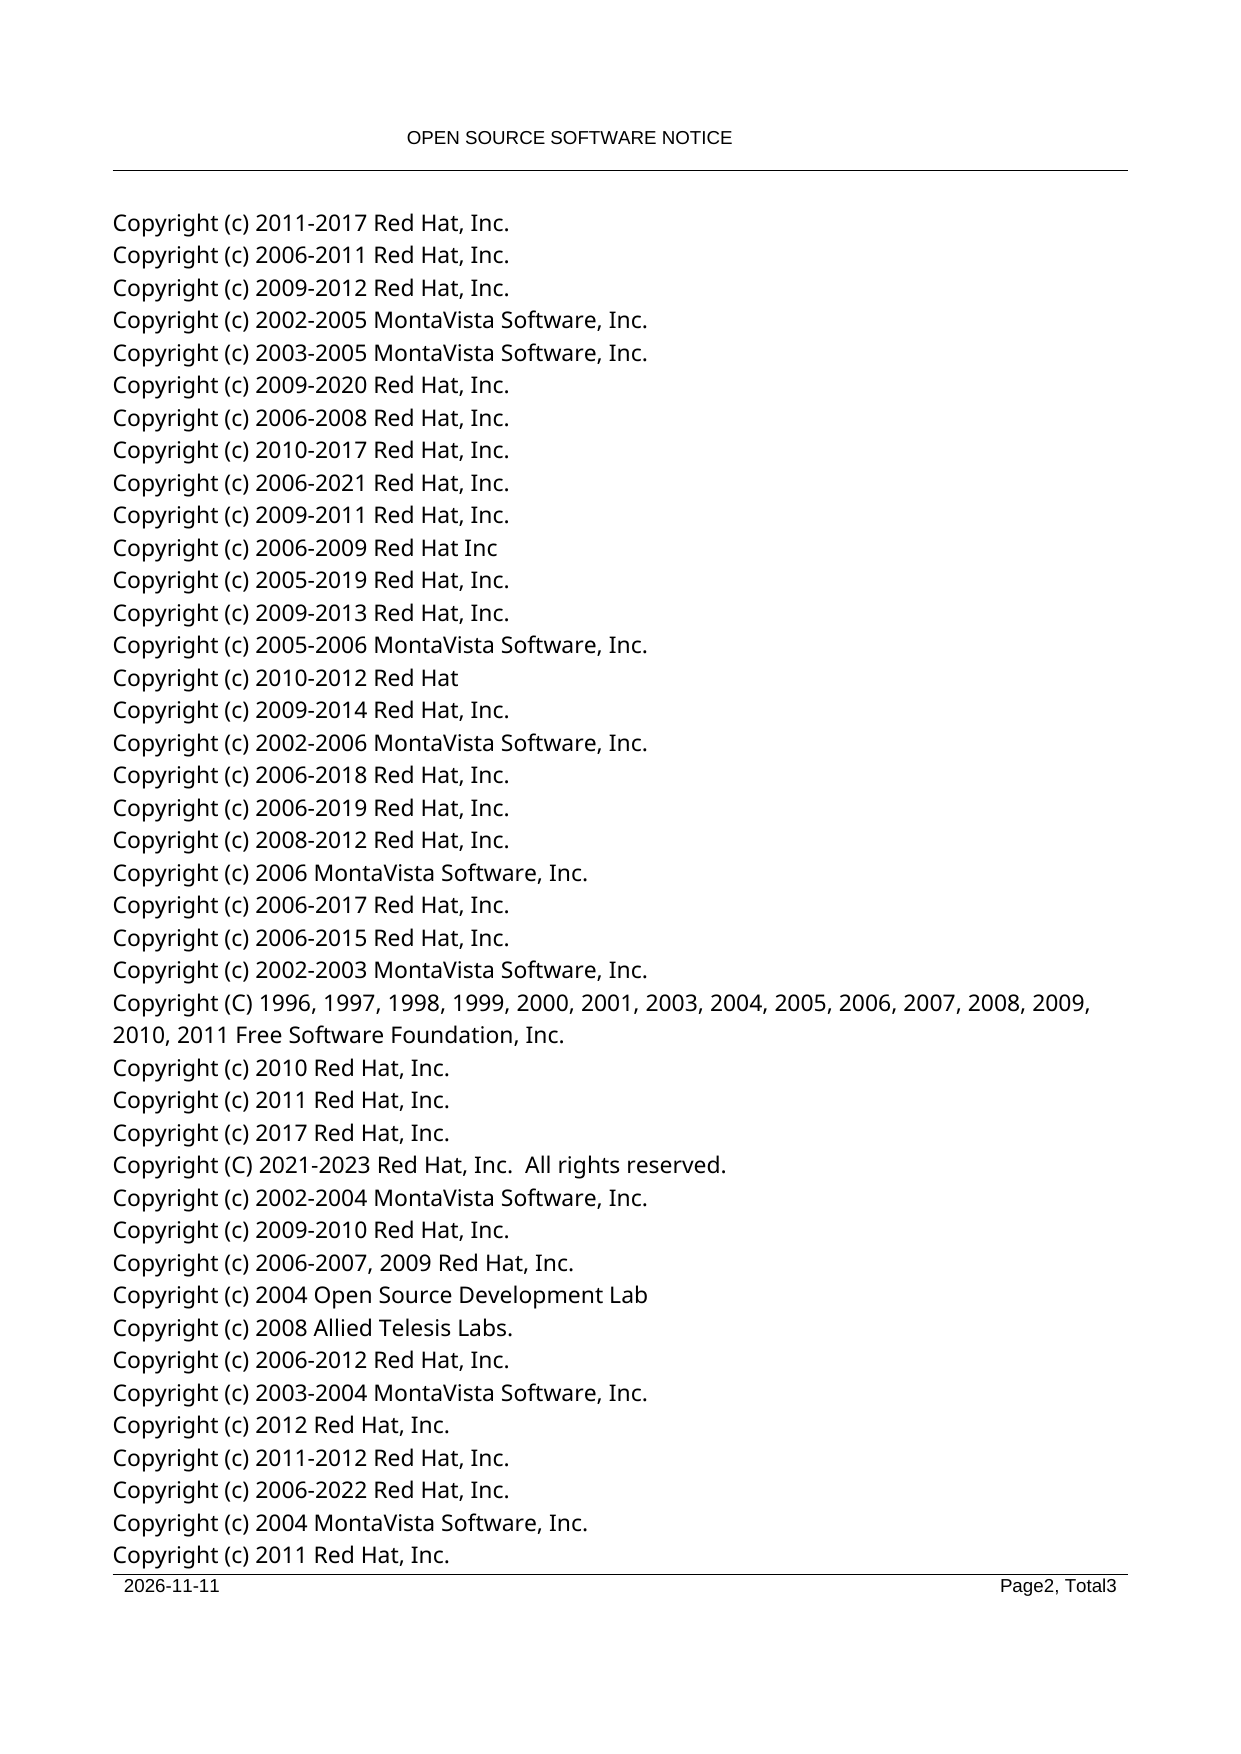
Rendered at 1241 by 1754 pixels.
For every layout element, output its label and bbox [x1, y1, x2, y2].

text [112, 206, 1128, 1571]
